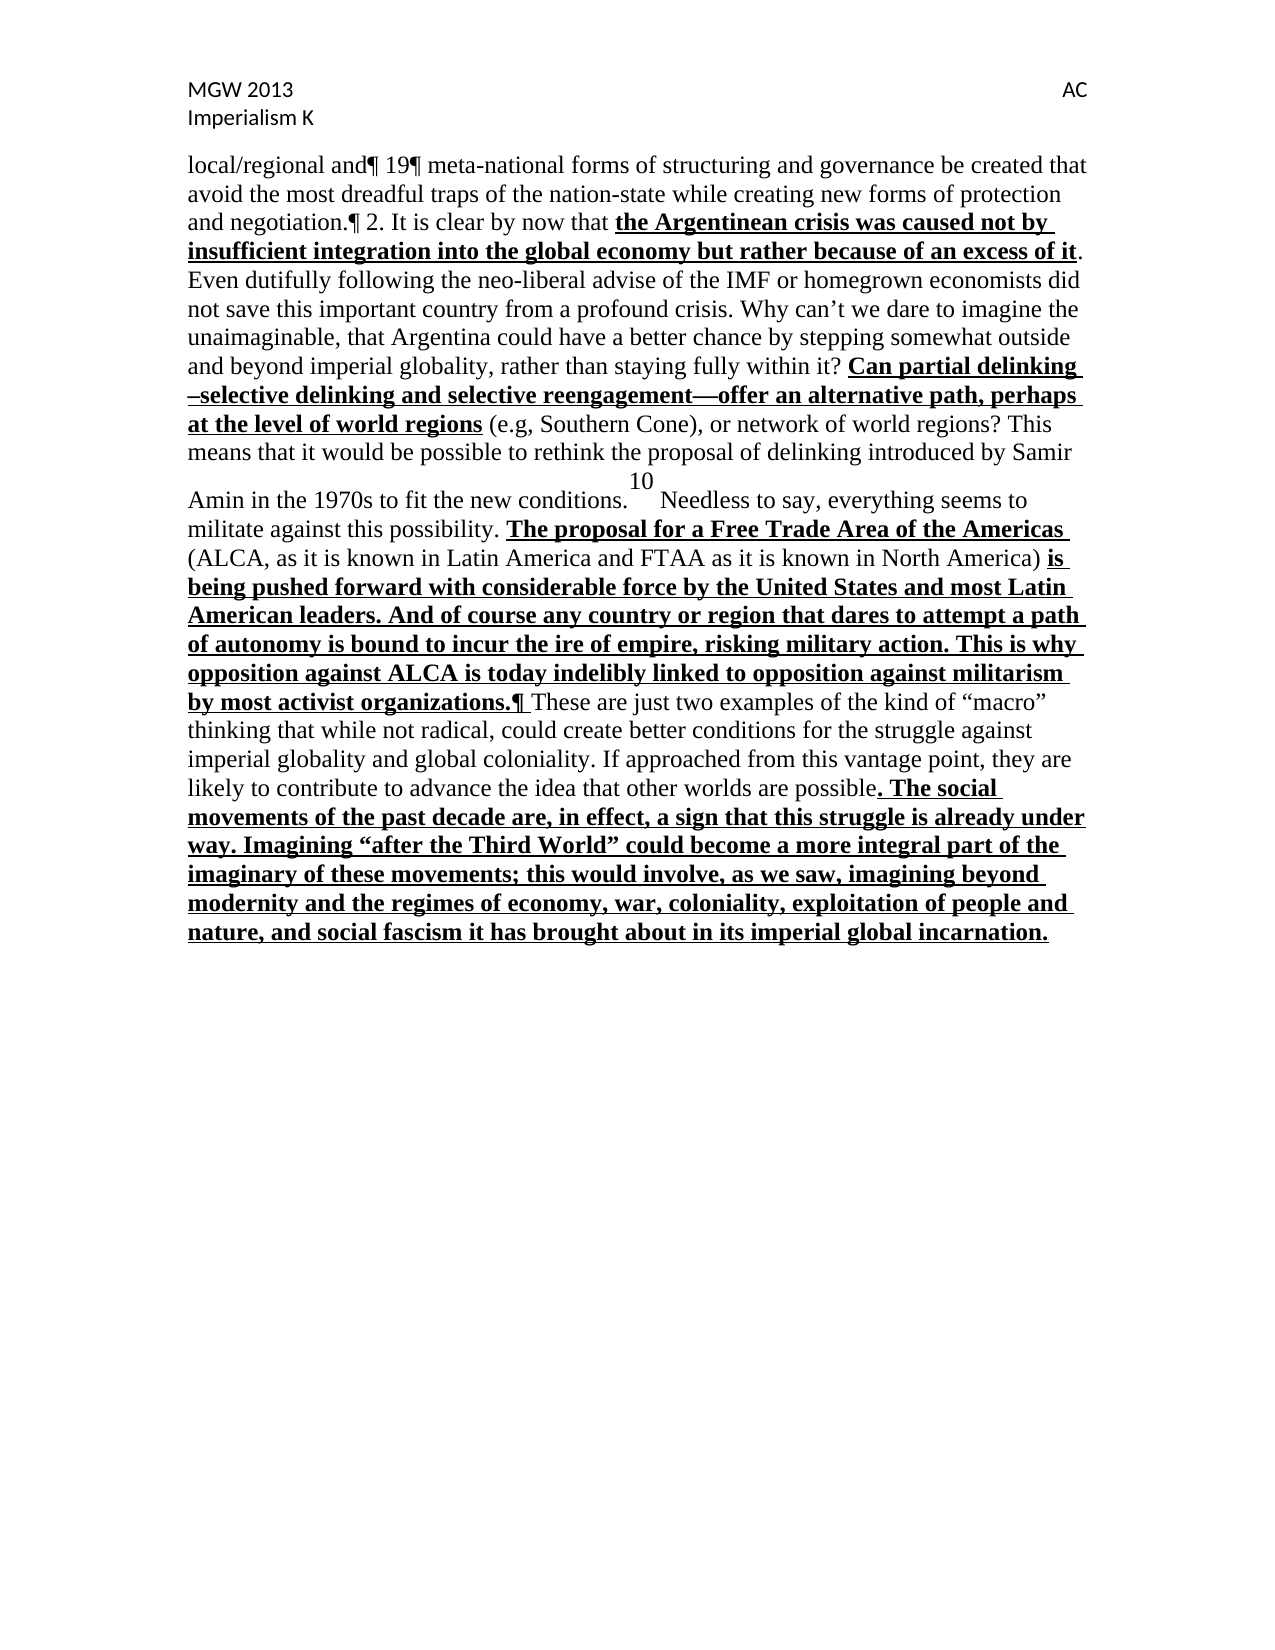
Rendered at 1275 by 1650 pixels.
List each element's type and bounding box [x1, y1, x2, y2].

text [187, 150, 1087, 945]
